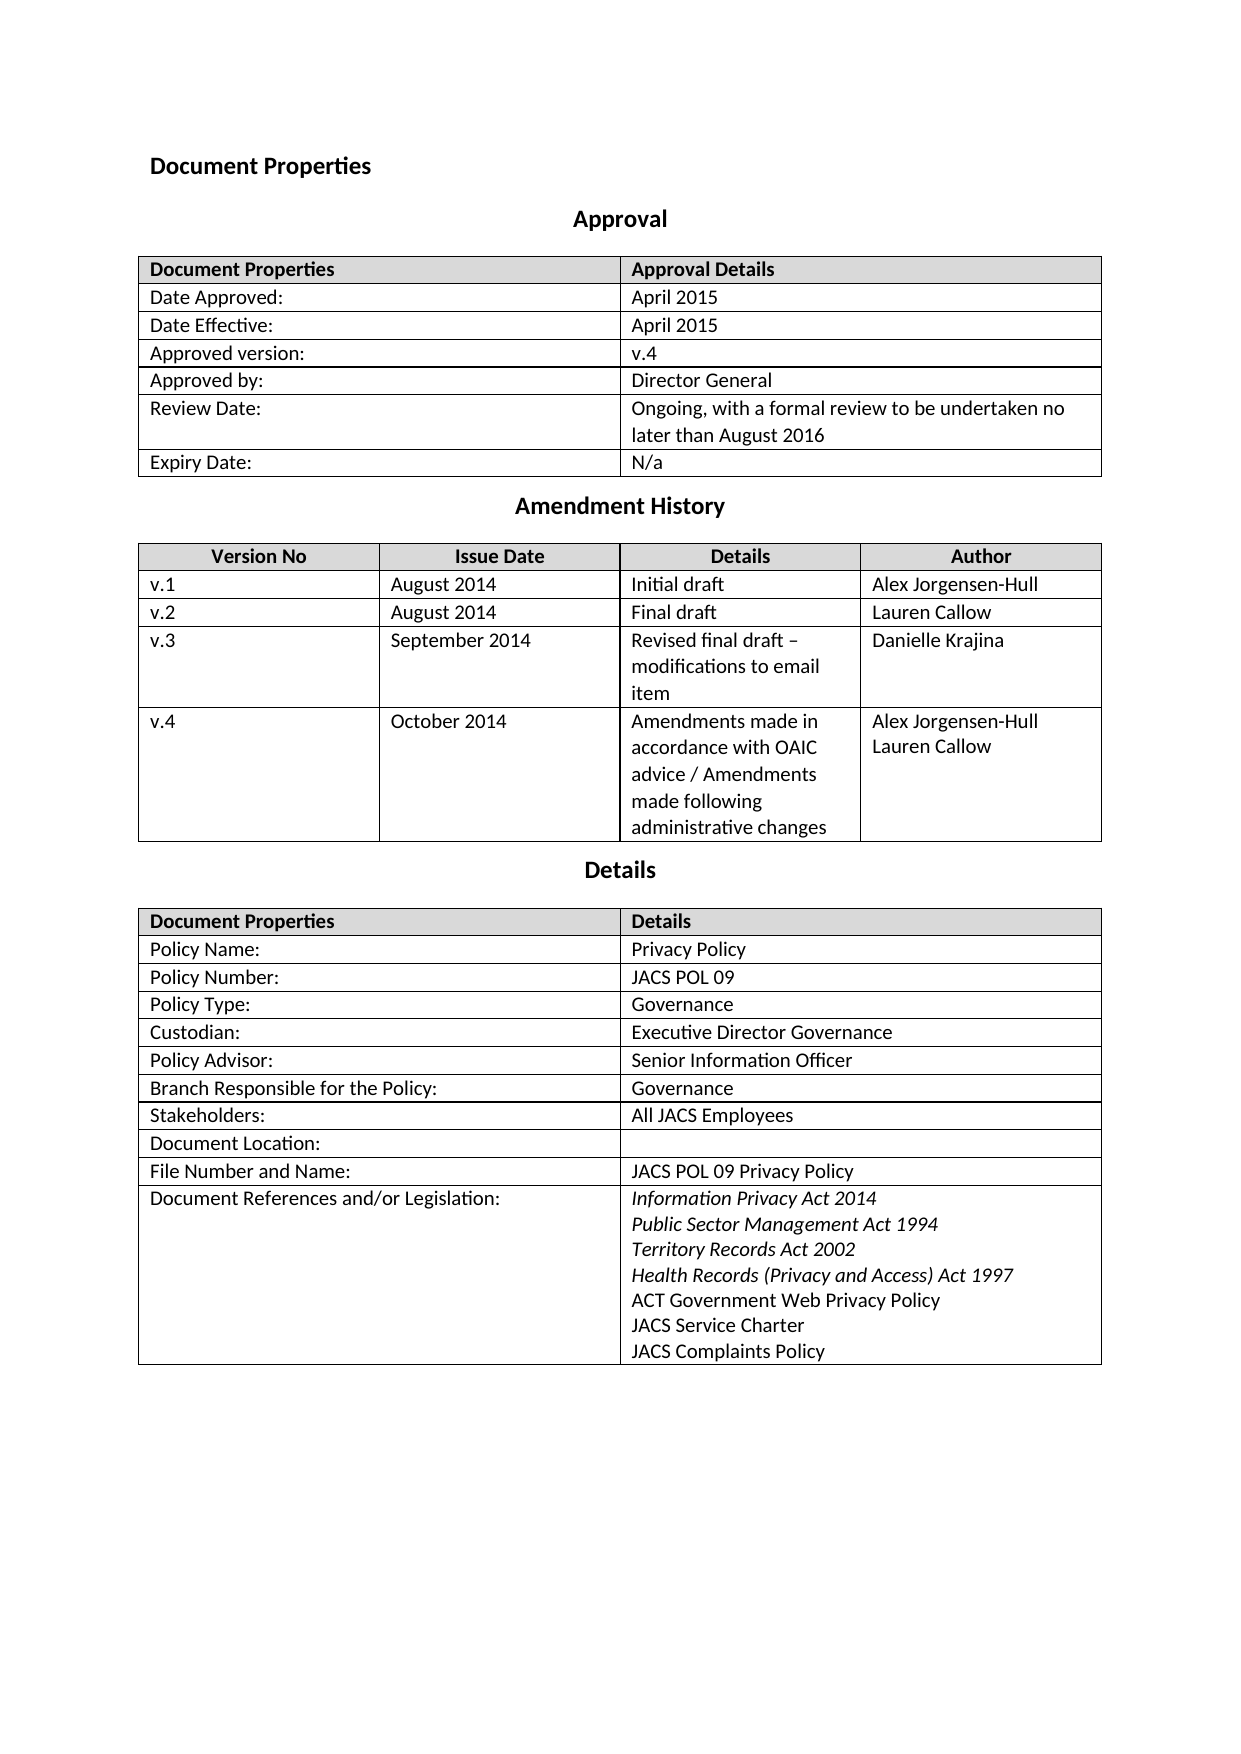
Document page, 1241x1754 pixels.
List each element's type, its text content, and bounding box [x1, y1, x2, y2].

table_cell v.4 [139, 708, 379, 841]
table_cell Privacy Policy [621, 936, 1101, 963]
table_cell Governance [621, 992, 1101, 1018]
table_cell v.2 [139, 599, 379, 626]
table_cell Final draft [621, 599, 860, 626]
table_cell v.4 [621, 340, 1101, 366]
table_header Version No [139, 544, 379, 570]
table_cell September 2014 [380, 627, 619, 707]
table_cell N/a [621, 450, 1101, 476]
table_cell Date Effective: [139, 312, 620, 339]
table_cell Executive Director Governance [621, 1019, 1101, 1046]
table_cell Custodian: [139, 1019, 620, 1046]
table_cell Amendments made in accordance with OAIC advice / Amendments made following administrative changes [621, 708, 860, 841]
table_cell Policy Type: [139, 992, 620, 1018]
table_cell Information Privacy Act 2014 Public Sector Management Act 1994 Territory Records Act 2002 Health Records (Privacy and Access) Act 1997 ACT Government Web Privacy Policy JACS Service Charter JACS Complaints Policy [621, 1186, 1101, 1363]
table_cell Governance [621, 1075, 1101, 1101]
table_cell Stakeholders: [139, 1103, 620, 1129]
table_cell April 2015 [621, 284, 1101, 311]
table_header Author [861, 544, 1101, 570]
table_cell All JACS Employees [621, 1103, 1101, 1129]
table_cell Director General [621, 368, 1101, 394]
table_cell Lauren Callow [861, 599, 1101, 626]
table_header Issue Date [380, 544, 619, 570]
table_header Document Properties [139, 257, 620, 283]
table_cell v.3 [139, 627, 379, 707]
table_header Document Properties [139, 909, 620, 935]
table_cell October 2014 [380, 708, 619, 841]
table_cell JACS POL 09 Privacy Policy [621, 1158, 1101, 1184]
table_cell JACS POL 09 [621, 964, 1101, 991]
table_cell Danielle Krajina [861, 627, 1101, 707]
table_cell Policy Number: [139, 964, 620, 991]
table_cell August 2014 [380, 599, 619, 626]
text Details [150, 855, 1090, 885]
table_cell v.1 [139, 571, 379, 598]
table_cell Alex Jorgensen-Hull Lauren Callow [861, 708, 1101, 841]
table_cell Ongoing, with a formal review to be undertaken no later than August 2016 [621, 395, 1101, 448]
table_cell Policy Advisor: [139, 1047, 620, 1074]
table_cell Initial draft [621, 571, 860, 598]
table_cell Date Approved: [139, 284, 620, 311]
table_cell April 2015 [621, 312, 1101, 339]
table_cell Document Location: [139, 1130, 620, 1157]
text Document Properties [150, 150, 1090, 181]
table_cell Review Date: [139, 395, 620, 448]
table_cell Senior Information Officer [621, 1047, 1101, 1074]
table_header Details [621, 544, 860, 570]
table_cell File Number and Name: [139, 1158, 620, 1184]
table_cell August 2014 [380, 571, 619, 598]
table_header Details [621, 909, 1101, 935]
table_cell Revised final draft – modifications to email item [621, 627, 860, 707]
table_cell Policy Name: [139, 936, 620, 963]
table_cell Branch Responsible for the Policy: [139, 1075, 620, 1101]
table_cell Alex Jorgensen-Hull [861, 571, 1101, 598]
table_cell Expiry Date: [139, 450, 620, 476]
table_cell Approved version: [139, 340, 620, 366]
text Approval [150, 203, 1090, 233]
table_cell Document References and/or Legislation: [139, 1186, 620, 1363]
table_cell Approved by: [139, 368, 620, 394]
text Amendment History [150, 490, 1090, 520]
table_cell [621, 1130, 1101, 1157]
table_header Approval Details [621, 257, 1101, 283]
